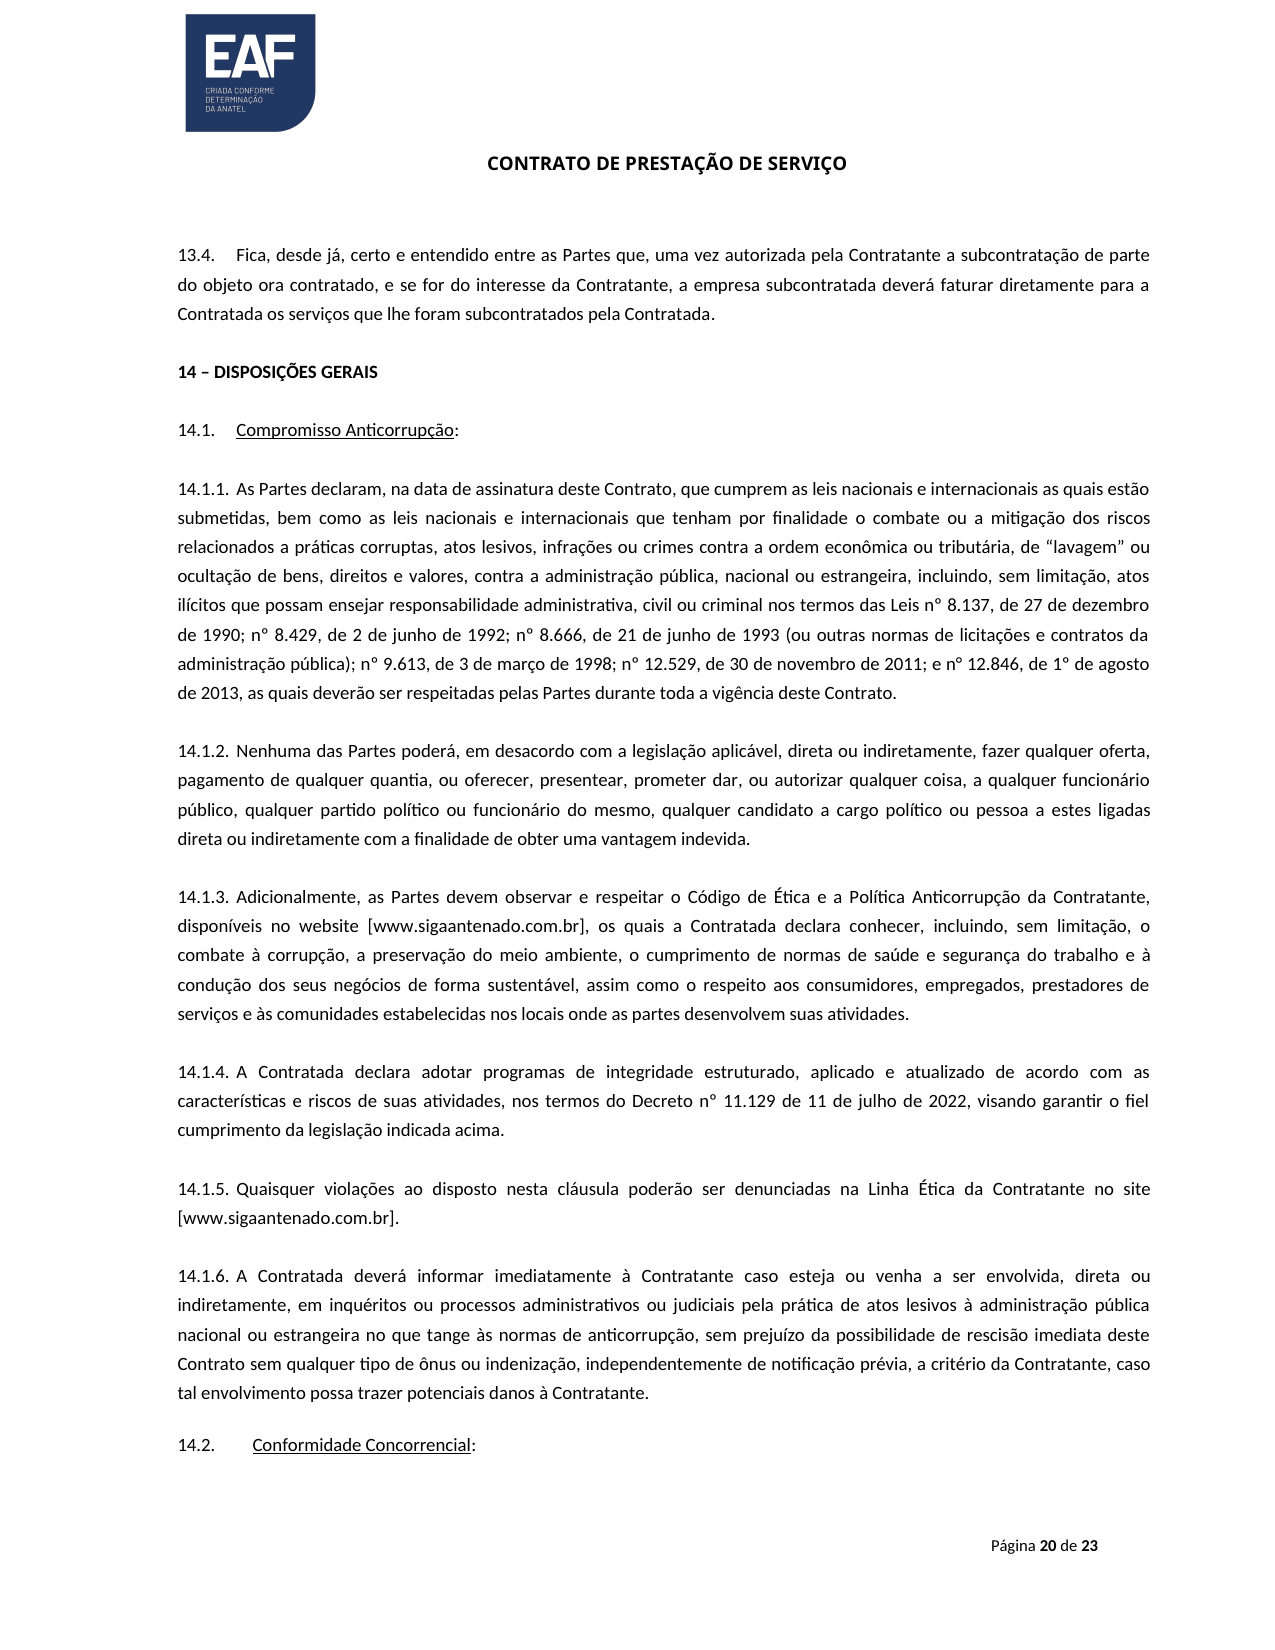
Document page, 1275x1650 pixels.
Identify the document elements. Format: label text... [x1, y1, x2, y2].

text 14.1.6. A Contratada deverá informar imediatamente à Contratante caso esteja ou venha a ser envolvida, direta ou indiretamente, em inquéritos ou processos administrativos ou judiciais pela prática de atos lesivos à administração pública nacional ou estrangeira no que tange às normas de anticorrupção, sem prejuízo da possibilidade de rescisão imediata deste Contrato sem qualquer tipo de ônus ou indenização, independentemente de notificação prévia, a critério da Contratante, caso tal envolvimento possa trazer potenciais danos à Contratante. [177, 1258, 1152, 1404]
text 13.4. Fica, desde já, certo e entendido entre as Partes que, uma vez autorizada pela Contratante a subcontratação de parte do objeto ora contratado, e se for do interesse da Contratante, a empresa subcontratada deverá faturar diretamente para a Contratada os serviços que lhe foram subcontratados pela Contratada. [177, 237, 1152, 325]
text 14.1.4. A Contratada declara adotar programas de integridade estruturado, aplicado e atualizado de acordo com as características e riscos de suas atividades, nos termos do Decreto nº 11.129 de 11 de julho de 2022, visando garantir o fiel cumprimento da legislação indicada acima. [177, 1054, 1152, 1141]
text 14.1.5. Quaisquer violações ao disposto nesta cláusula poderão ser denunciadas na Linha Ética da Contratante no site [www.sigaantenado.com.br]. [177, 1171, 1152, 1229]
text 14.2. Conformidade Concorrencial: [177, 1433, 1152, 1456]
picture [177, 0, 324, 147]
text 14.1.2. Nenhuma das Partes poderá, em desacordo com a legislação aplicável, direta ou indiretamente, fazer qualquer oferta, pagamento de qualquer quantia, ou oferecer, presentear, prometer dar, ou autorizar qualquer coisa, a qualquer funcionário público, qualquer partido político ou funcionário do mesmo, qualquer candidato a cargo político ou pessoa a estes ligadas direta ou indiretamente com a finalidade de obter uma vantagem indevida. [177, 733, 1152, 850]
text 14.1.3. Adicionalmente, as Partes devem observar e respeitar o Código de Ética e a Política Anticorrupção da Contratante, disponíveis no website [www.sigaantenado.com.br], os quais a Contratada declara conhecer, incluindo, sem limitação, o combate à corrupção, a preservação do meio ambiente, o cumprimento de normas de saúde e segurança do trabalho e à condução dos seus negócios de forma sustentável, assim como o respeito aos consumidores, empregados, prestadores de serviços e às comunidades estabelecidas nos locais onde as partes desenvolvem suas atividades. [177, 879, 1152, 1025]
text 14.1.1. As Partes declaram, na data de assinatura deste Contrato, que cumprem as leis nacionais e internacionais as quais estão submetidas, bem como as leis nacionais e internacionais que tenham por finalidade o combate ou a mitigação dos riscos relacionados a práticas corruptas, atos lesivos, infrações ou crimes contra a ordem econômica ou tributária, de “lavagem” ou ocultação de bens, direitos e valores, contra a administração pública, nacional ou estrangeira, incluindo, sem limitação, atos ilícitos que possam ensejar responsabilidade administrativa, civil ou criminal nos termos das Leis nº 8.137, de 27 de dezembro de 1990; nº 8.429, de 2 de junho de 1992; nº 8.666, de 21 de junho de 1993 (ou outras normas de licitações e contratos da administração pública); nº 9.613, de 3 de março de 1998; nº 12.529, de 30 de novembro de 2011; e n° 12.846, de 1º de agosto de 2013, as quais deverão ser respeitadas pelas Partes durante toda a vigência deste Contrato. [177, 471, 1152, 704]
text 14.1. Compromisso Anticorrupção: [177, 412, 1152, 441]
text 14 – DISPOSIÇÕES GERAIS [177, 354, 1152, 383]
